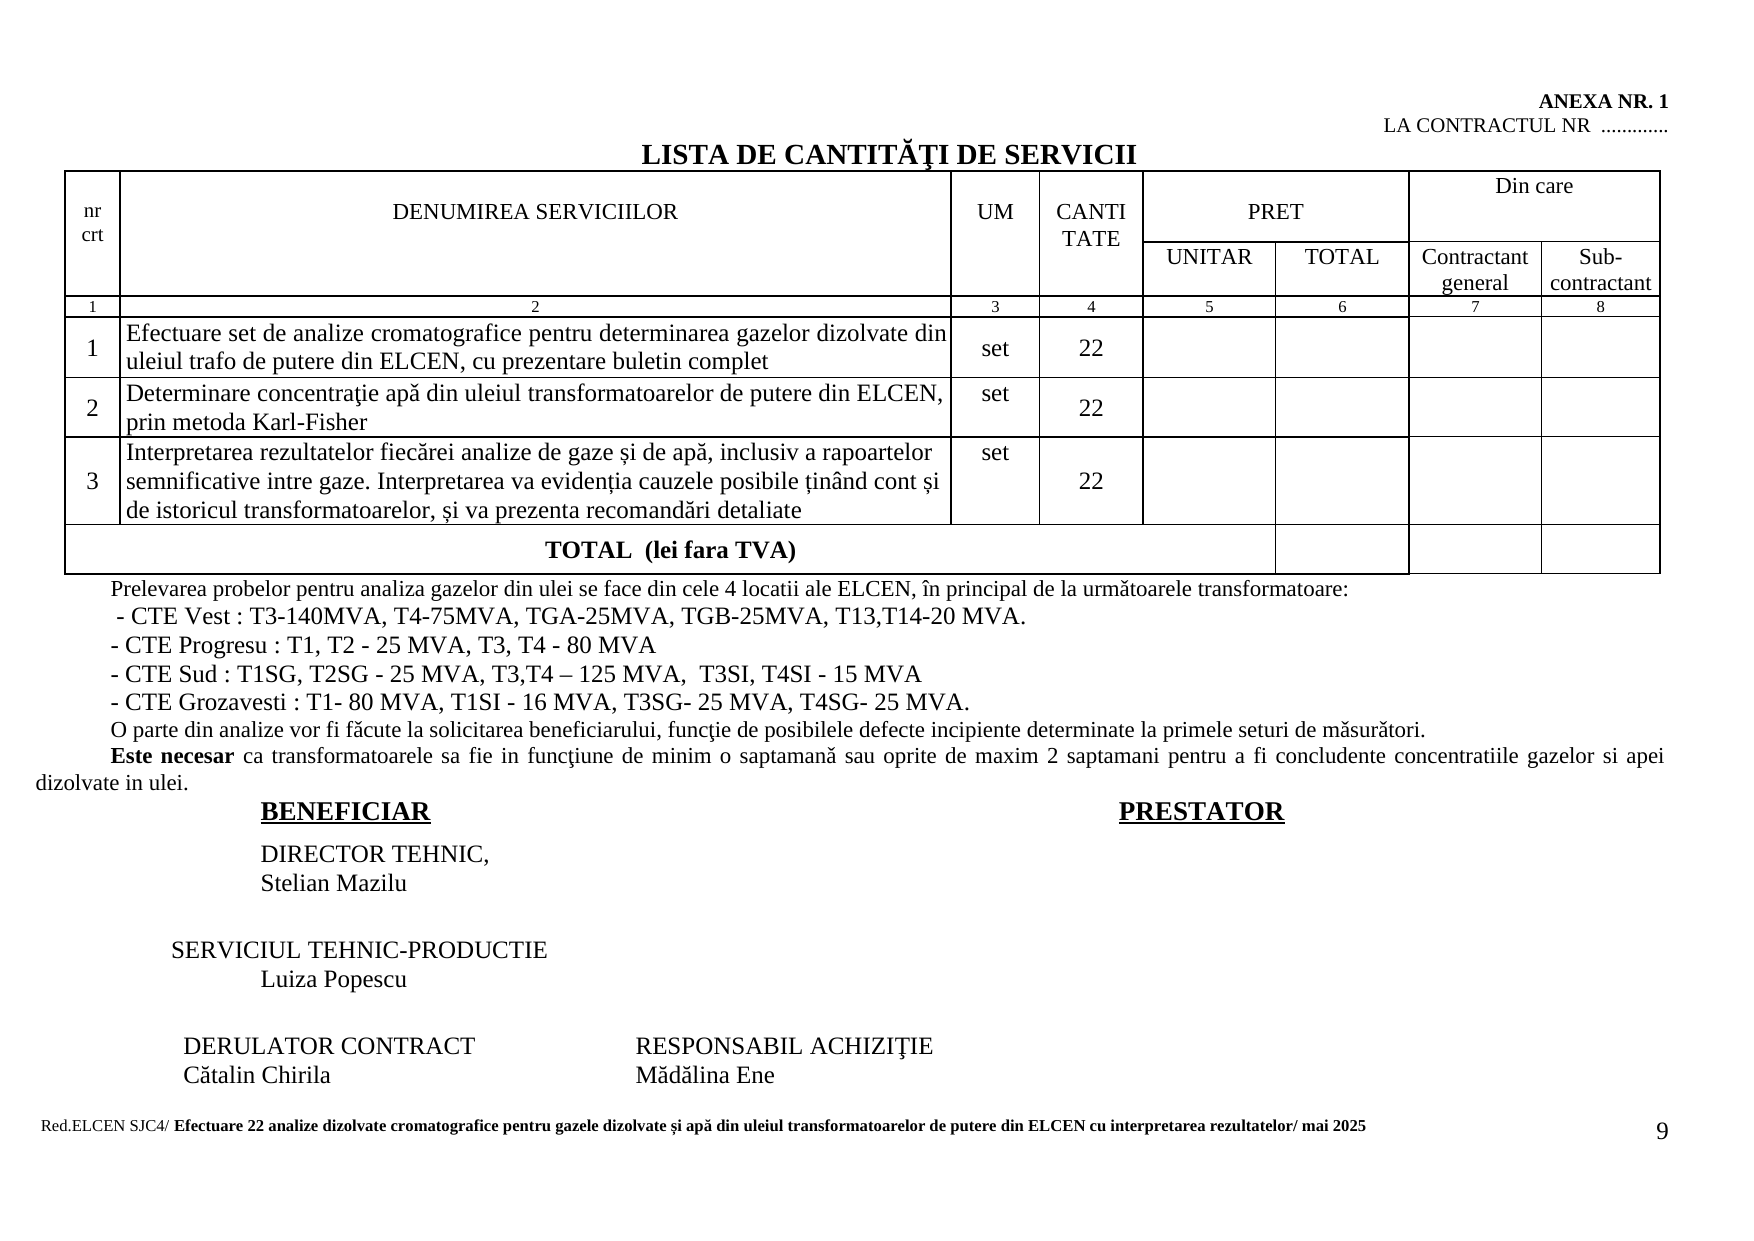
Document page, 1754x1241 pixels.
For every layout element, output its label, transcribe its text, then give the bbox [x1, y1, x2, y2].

table_cell [1144, 318, 1275, 377]
table_cell [1410, 437, 1541, 524]
table_cell [1542, 378, 1659, 436]
text Cătalin Chirila Mădălina Ene [183, 1060, 1668, 1089]
text Stelian Mazilu [35, 868, 1668, 896]
text LA CONTRACTUL NR ............. [35, 113, 1668, 137]
table_header CANTI TATE [1040, 172, 1142, 295]
table_cell 22 [1040, 438, 1142, 524]
table_header nr crt [66, 172, 119, 295]
table_cell 3 [952, 297, 1039, 316]
table_cell 8 [1542, 297, 1659, 316]
table_cell UNITAR [1144, 243, 1275, 295]
table_cell 22 [1040, 378, 1142, 436]
text - CTE Progresu : T1, T2 - 25 MVA, T3, T4 - 80 MVA [35, 630, 1668, 659]
table_header UM [952, 172, 1039, 295]
table_cell [1276, 438, 1408, 524]
table_cell TOTAL [1276, 243, 1408, 295]
text - CTE Grozavesti : T1- 80 MVA, T1SI - 16 MVA, T3SG- 25 MVA, T4SG- 25 MVA. [35, 687, 1668, 716]
table_cell [1410, 317, 1541, 377]
table_cell 6 [1276, 297, 1408, 316]
table_cell [1542, 437, 1659, 524]
text O parte din analize vor fi fǎcute la solicitarea beneficiarului, funcţie de posibilele defecte incipiente determinate la primele seturi de mǎsurǎtori. [35, 716, 1668, 742]
table_cell Determinare concentraţie apǎ din uleiul transformatoarelor de putere din ELCEN, prin metoda Karl-Fisher [121, 378, 950, 436]
table_header Din care [1410, 172, 1659, 241]
table_cell [1410, 378, 1541, 436]
table_cell Sub-contractant [1542, 242, 1659, 295]
table_cell [1144, 438, 1275, 524]
table_cell [1542, 525, 1659, 573]
table_cell Contractant general [1410, 242, 1541, 295]
text Este necesar ca transformatoarele sa fie in funcţiune de minim o saptamanǎ sau oprite de maxim 2 saptamani pentru a fi concludente concentratiile gazelor si apei dizolvate in ulei. [35, 742, 1668, 795]
table_cell 3 [66, 438, 119, 524]
text SERVICIUL TEHNIC-PRODUCTIE [35, 936, 1668, 964]
text - CTE Sud : T1SG, T2SG - 25 MVA, T3,T4 – 125 MVA, T3SI, T4SI - 15 MVA [35, 659, 1668, 687]
text DIRECTOR TEHNIC, [35, 839, 1668, 868]
table_cell Interpretarea rezultatelor fiecărei analize de gaze și de apă, inclusiv a rapoartelor semnificative intre gaze. Interpretarea va evidenția cauzele posibile ținând cont și de istoricul transformatoarelor, și va prezenta recomandări detaliate [121, 438, 950, 524]
table_cell set [952, 378, 1039, 436]
table_cell [1542, 317, 1659, 377]
table_cell [1276, 318, 1408, 377]
table_cell [1410, 525, 1541, 573]
table_cell 5 [1144, 297, 1275, 316]
table_cell 2 [66, 378, 119, 436]
table_cell [1276, 378, 1408, 436]
table_cell set [952, 318, 1039, 377]
text Prelevarea probelor pentru analiza gazelor din ulei se face din cele 4 locatii ale ELCEN, în principal de la urmǎtoarele transformatoare: [35, 575, 1668, 601]
table_header PRET [1144, 172, 1408, 241]
text - CTE Vest : T3-140MVA, T4-75MVA, TGA-25MVA, TGB-25MVA, T13,T14-20 MVA. [35, 601, 1668, 630]
table_cell Efectuare set de analize cromatografice pentru determinarea gazelor dizolvate din uleiul trafo de putere din ELCEN, cu prezentare buletin complet [121, 318, 950, 377]
table_cell TOTAL (lei fara TVA) [66, 525, 1275, 573]
table_cell 7 [1410, 297, 1541, 316]
table_cell 1 [66, 297, 119, 316]
text BENEFICIAR PRESTATOR [35, 795, 1668, 826]
text ANEXA NR. 1 [35, 89, 1668, 113]
table_cell [1144, 378, 1275, 436]
subtitle LISTA DE CANTITĂŢI DE SERVICII [35, 137, 1668, 170]
table_cell 1 [66, 318, 119, 377]
table_cell [1276, 525, 1408, 573]
table_cell 2 [121, 297, 950, 316]
table_cell 22 [1040, 318, 1142, 377]
table_cell 4 [1040, 297, 1142, 316]
table_header DENUMIREA SERVICIILOR [121, 172, 950, 295]
text Luiza Popescu [35, 964, 1668, 993]
table_cell set [952, 438, 1039, 524]
text DERULATOR CONTRACT RESPONSABIL ACHIZIŢIE [183, 1031, 1668, 1060]
